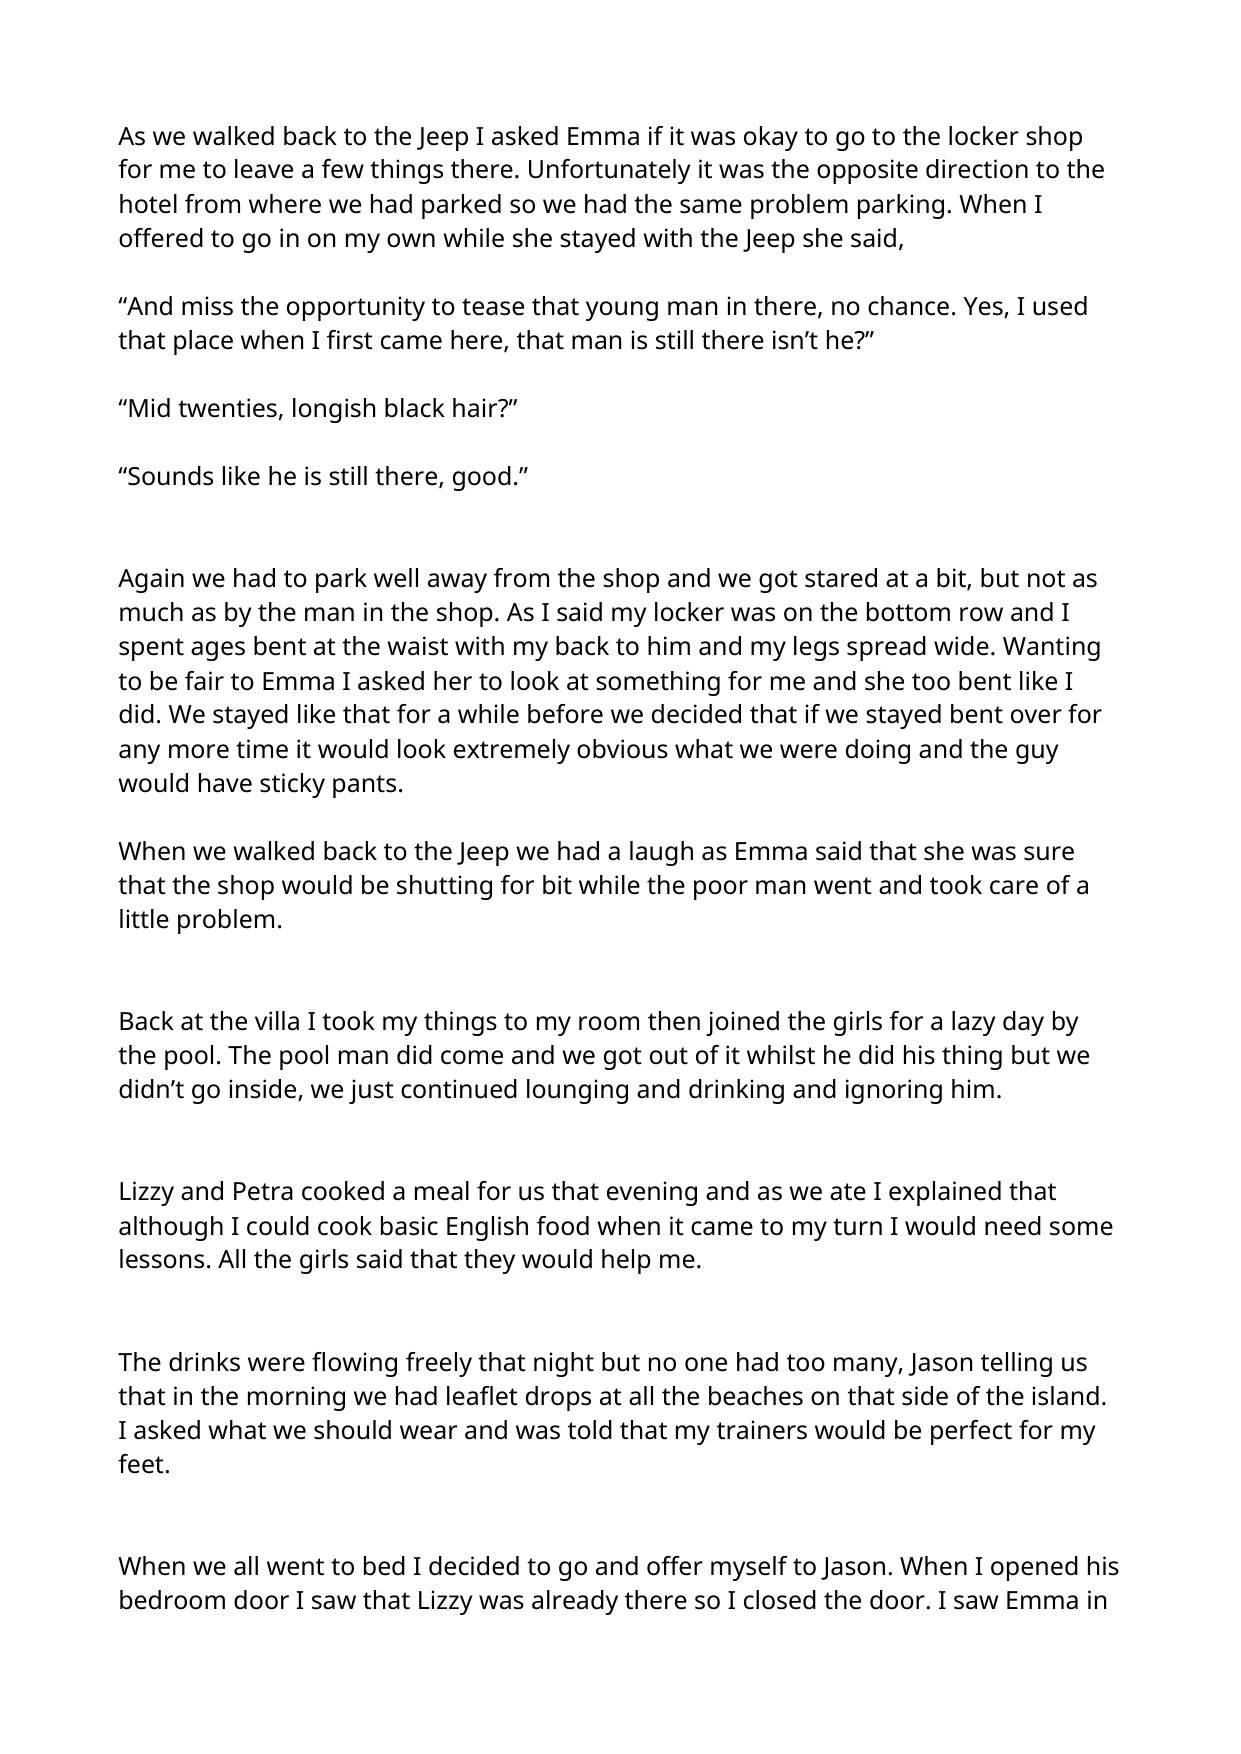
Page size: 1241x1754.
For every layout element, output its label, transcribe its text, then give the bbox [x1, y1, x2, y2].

text Lizzy and Petra cooked a meal for us that evening and as we ate I explained that although I could cook basic English food when it came to my turn I would need some lessons. All the girls said that they would help me. [118, 1174, 1122, 1276]
text “And miss the opportunity to tease that young man in there, no chance. Yes, I used that place when I first came here, that man is still there isn’t he?” [118, 288, 1122, 357]
text Back at the villa I took my things to my room then joined the girls for a lazy day by the pool. The pool man did come and we got out of it whilst he did his thing but we didn’t go inside, we just continued lounging and drinking and ignoring him. [118, 1004, 1122, 1106]
text When we walked back to the Jeep we had a laugh as Emma said that she was sure that the shop would be shutting for bit while the poor man went and took care of a little problem. [118, 833, 1122, 936]
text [118, 1549, 1122, 1617]
text The drinks were flowing freely that night but no one had too many, Jason telling us that in the morning we had leaflet drops at all the beaches on that side of the island. I asked what we should wear and was told that my trainers would be perfect for my feet. [118, 1344, 1122, 1481]
text “Sounds like he is still there, good.” [118, 459, 1122, 493]
text “Mid twenties, longish black hair?” [118, 391, 1122, 425]
text Again we had to park well away from the shop and we got stared at a bit, but not as much as by the man in the shop. As I said my locker was on the bottom row and I spent ages bent at the waist with my back to him and my legs spread wide. Wanting to be fair to Emma I asked her to look at something for me and she too bent like I did. We stayed like that for a while before we decided that if we stayed bent over for any more time it would look extremely obvious what we were doing and the guy would have sticky pants. [118, 561, 1122, 799]
text As we walked back to the Jeep I asked Emma if it was okay to go to the locker shop for me to leave a few things there. Unfortunately it was the opposite direction to the hotel from where we had parked so we had the same problem parking. When I offered to go in on my own while she stayed with the Jeep she said, [118, 118, 1122, 254]
